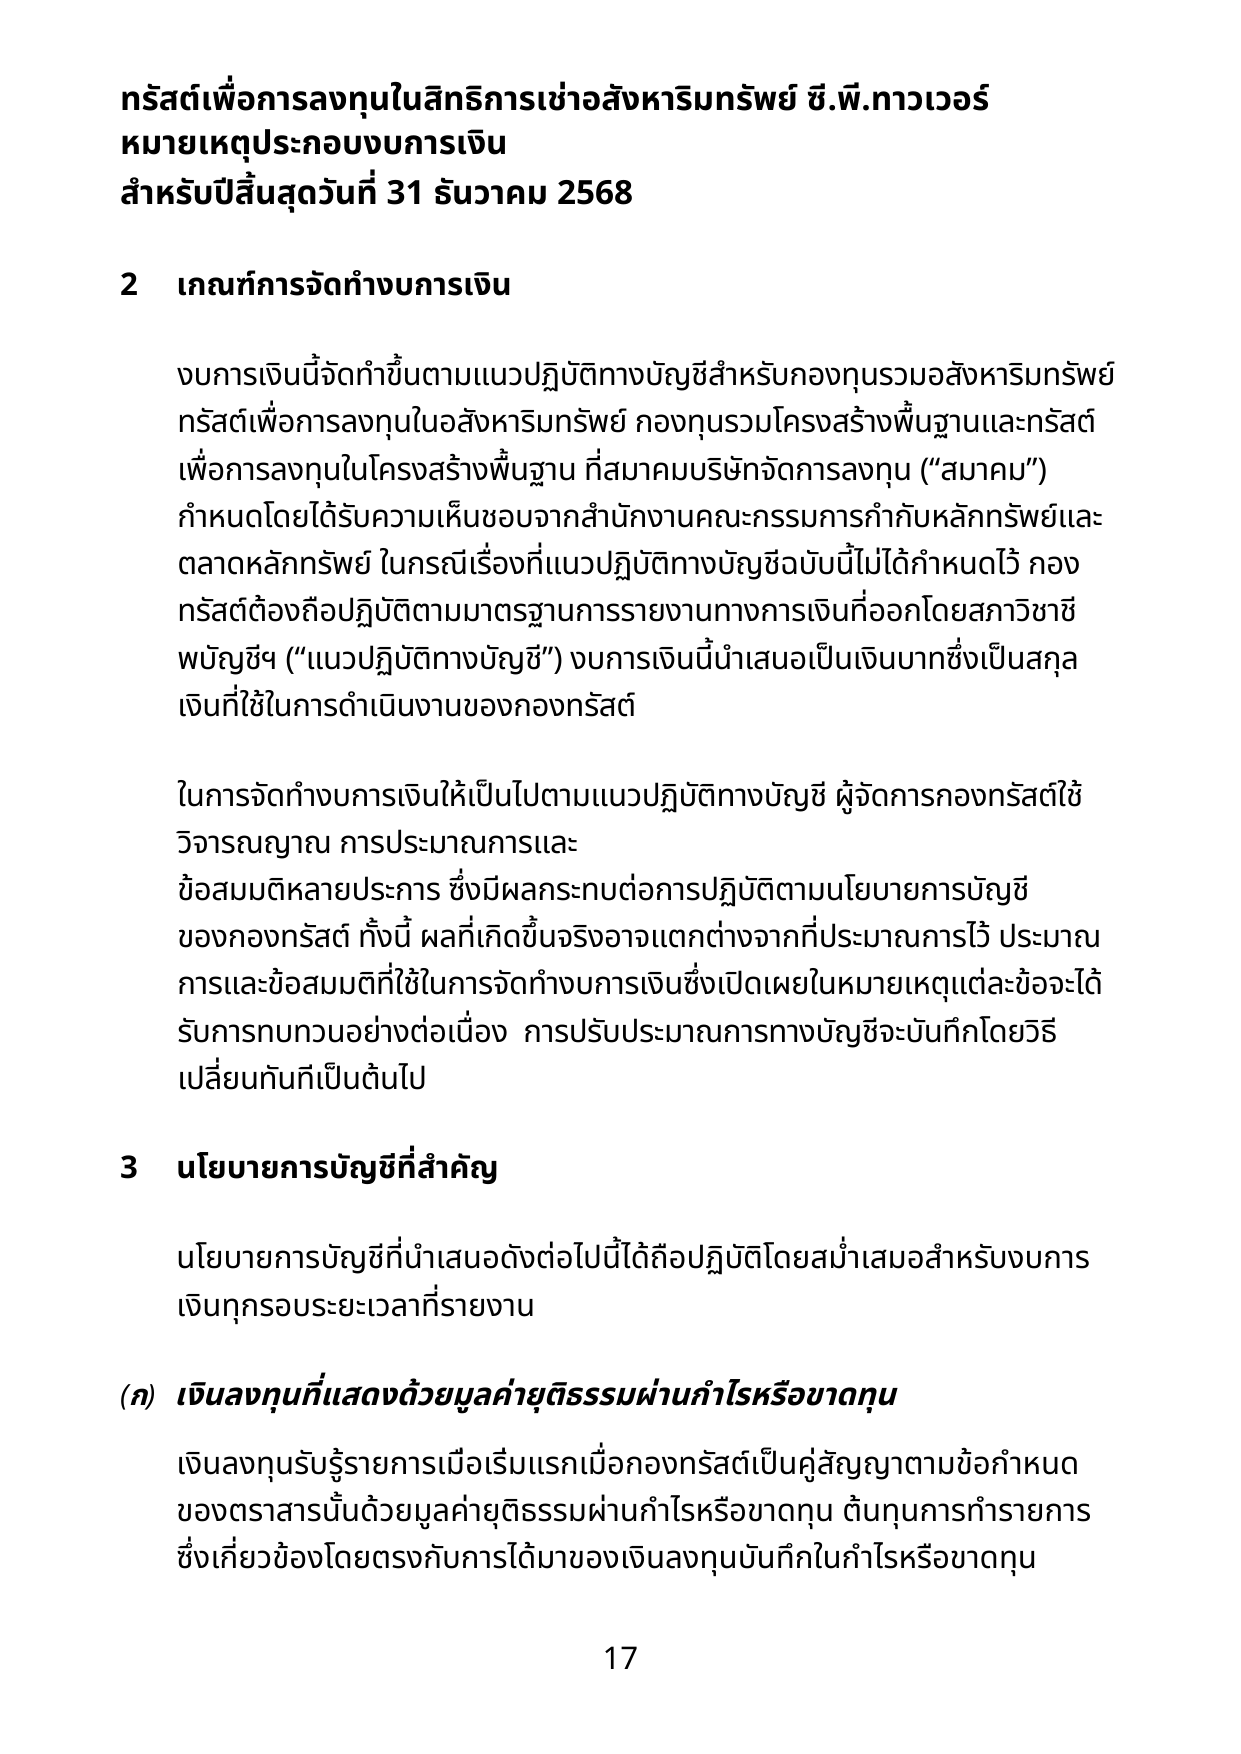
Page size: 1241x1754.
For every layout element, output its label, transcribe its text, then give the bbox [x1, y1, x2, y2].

subtitle เงินลงทุนที่แสดงด้วยมูลค่ายุติธรรมผ่านกำไรหรือขาดทุน [120, 1373, 1120, 1420]
list นโยบายการบัญชีที่สำคัญ [120, 1146, 1117, 1193]
list เงินลงทุนรับรู้รายการเมื่อเริ่มแรกเมื่อกองทรัสต์เป็นคู่สัญญาตามข้อกำหนดของตราสารนั้นด้วยมูลค่ายุติธรรมผ่านกำไรหรือขาดทุน ต้นทุนการทำรายการซึ่งเกี่ยวข้องโดยตรงกับการได้มาของเงินลงทุนบันทึกในกำไรหรือขาดทุน [176, 1441, 1117, 1583]
text นโยบายการบัญชีที่นำเสนอดังต่อไปนี้ได้ถือปฏิบัติโดยสม่ำเสมอสำหรับงบการเงินทุกรอบระยะเวลาที่รายงาน [176, 1236, 1117, 1330]
list เกณฑ์การจัดทำงบการเงิน [120, 262, 1117, 309]
text ในการจัดทำงบการเงินให้เป็นไปตามแนวปฏิบัติทางบัญชี ผู้จัดการกองทรัสต์ใช้วิจารณญาณ การประมาณการและ ข้อสมมติหลายประการ ซึ่งมีผลกระทบต่อการปฏิบัติตามนโยบายการบัญชีของกองทรัสต์ ทั้งนี้ ผลที่เกิดขึ้นจริงอาจแตกต่างจากที่ประมาณการไว้ ประมาณการและข้อสมมติที่ใช้ในการจัดทำงบการเงินซึ่งเปิดเผยในหมายเหตุแต่ละข้อจะได้รับการทบทวนอย่างต่อเนื่อง การปรับประมาณการทางบัญชีจะบันทึกโดยวิธีเปลี่ยนทันทีเป็นต้นไป [177, 773, 1117, 1103]
text งบการเงินนี้จัดทำขึ้นตามแนวปฏิบัติทางบัญชีสำหรับกองทุนรวมอสังหาริมทรัพย์ ทรัสต์เพื่อการลงทุนในอสังหาริมทรัพย์ กองทุนรวมโครงสร้างพื้นฐานและทรัสต์เพื่อการลงทุนในโครงสร้างพื้นฐาน ที่สมาคมบริษัทจัดการลงทุน (“สมาคม”) กำหนดโดยได้รับความเห็นชอบจากสำนักงานคณะกรรมการกำกับหลักทรัพย์และตลาดหลักทรัพย์ ในกรณีเรื่องที่แนวปฏิบัติทางบัญชีฉบับนี้ไม่ได้กำหนดไว้ กองทรัสต์ต้องถือปฏิบัติตามมาตรฐานการรายงานทางการเงินที่ออกโดยสภาวิชาชีพบัญชีฯ (“แนวปฏิบัติทางบัญชี”) งบการเงินนี้นำเสนอเป็นเงินบาทซึ่งเป็นสกุลเงินที่ใช้ในการดำเนินงานของกองทรัสต์ [177, 352, 1117, 730]
